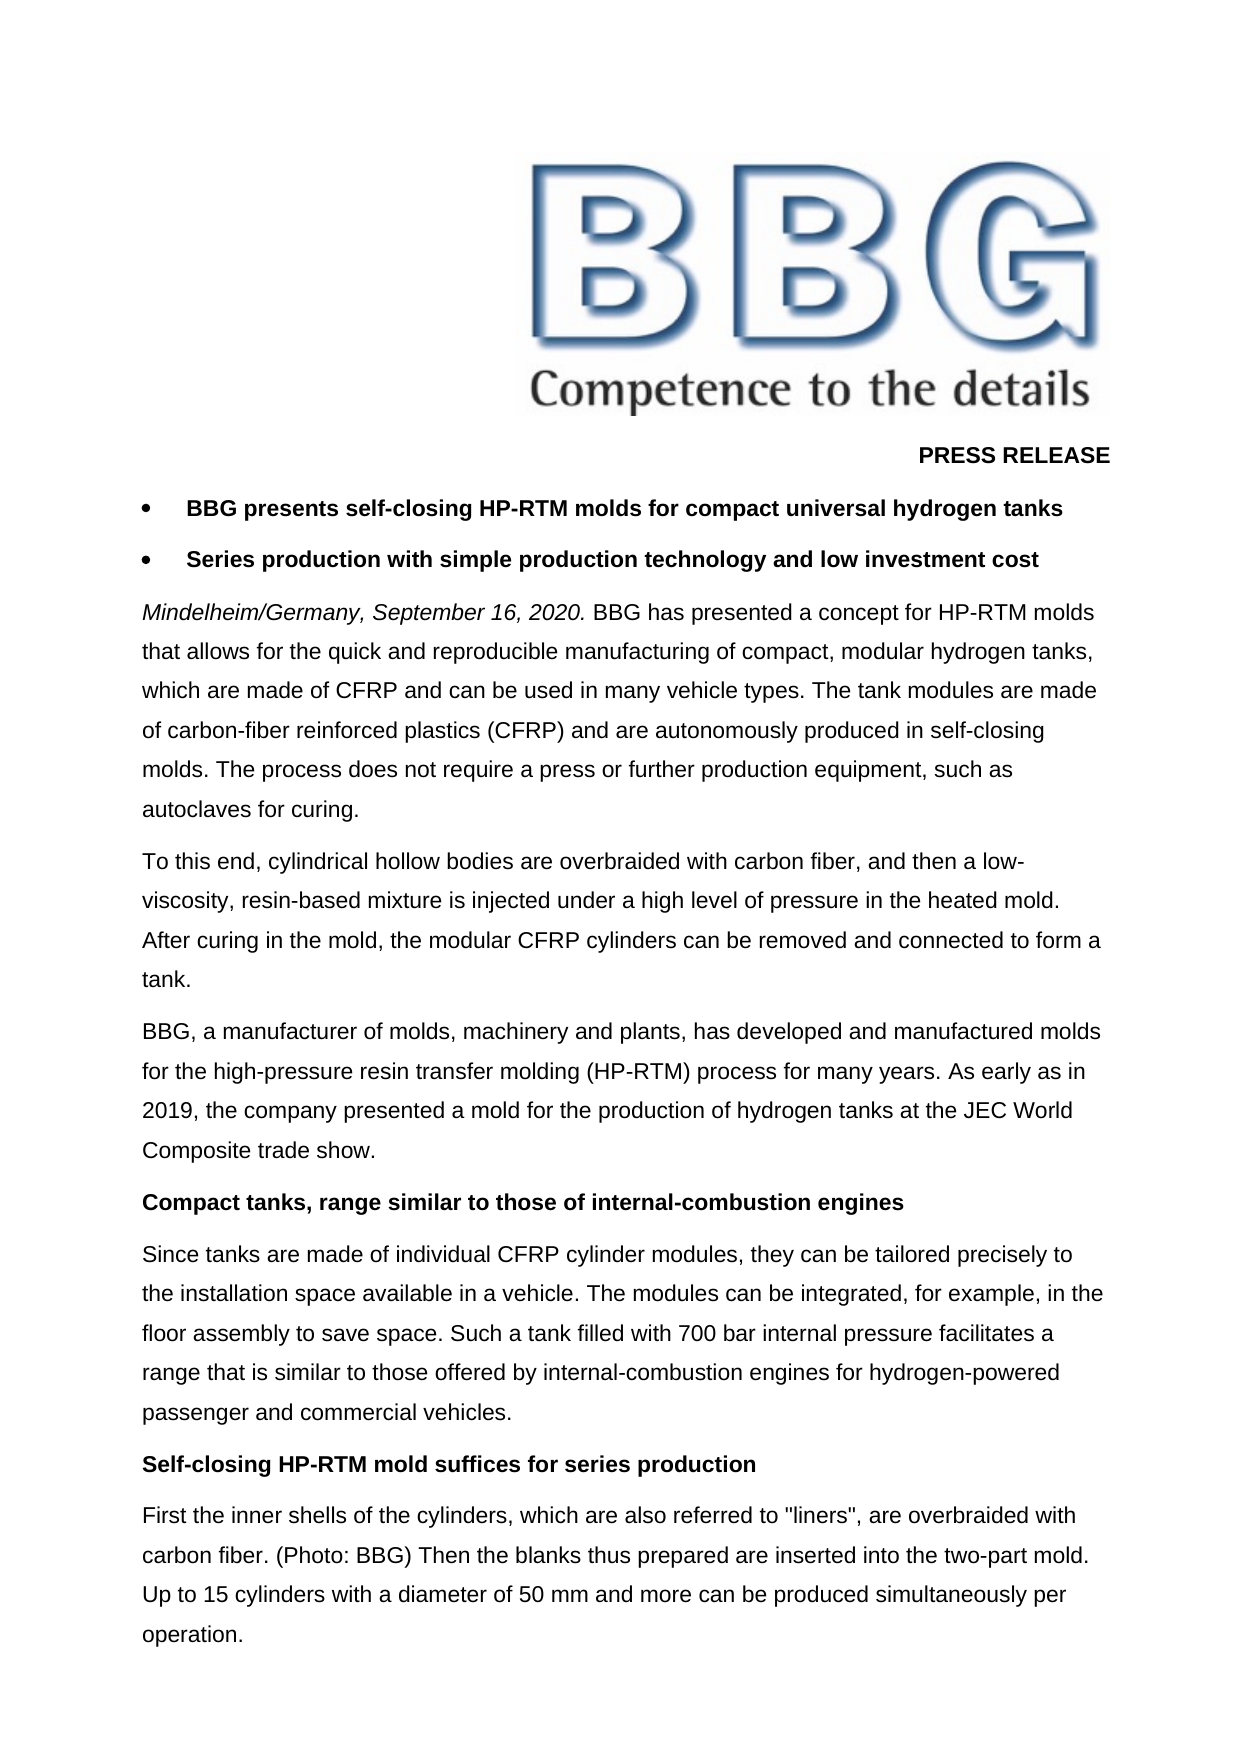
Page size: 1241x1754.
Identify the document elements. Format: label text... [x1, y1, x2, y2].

text To this end, cylindrical hollow bodies are overbraided with carbon fiber, and then a low-viscosity, resin-based mixture is injected under a high level of pressure in the heated mold. After curing in the mold, the modular CFRP cylinders can be removed and connected to form a tank. [142, 848, 1110, 993]
text Self-closing HP-RTM mold suffices for series production [142, 1451, 1110, 1477]
text First the inner shells of the cylinders, which are also referred to "liners", are overbraided with carbon fiber. (Photo: BBG) Then the blanks thus prepared are inserted into the two-part mold. Up to 15 cylinders with a diameter of 50 mm and more can be produced simultaneously per operation. [142, 1502, 1110, 1647]
text BBG, a manufacturer of molds, machinery and plants, has developed and manufactured molds for the high-pressure resin transfer molding (HP-RTM) process for many years. As early as in 2019, the company presented a mold for the production of hydrogen tanks at the JEC World Composite trade show. [142, 1018, 1110, 1163]
text Since tanks are made of individual CFRP cylinder modules, they can be tailored precisely to the installation space available in a vehicle. The modules can be integrated, for example, in the floor assembly to save space. Such a tank filled with 700 bar internal pressure facilitates a range that is similar to those offered by internal-combustion engines for hydrogen-powered passenger and commercial vehicles. [142, 1241, 1110, 1425]
text Mindelheim/Germany, September 16, 2020. BBG has presented a concept for HP-RTM molds that allows for the quick and reproducible manufacturing of compact, modular hydrogen tanks, which are made of CFRP and can be used in many vehicle types. The tank modules are made of carbon-fiber reinforced plastics (CFRP) and are autonomously produced in self-closing molds. The process does not require a press or further production equipment, such as autoclaves for curing. [142, 598, 1110, 822]
text Compact tanks, range similar to those of internal-combustion engines [142, 1189, 1110, 1215]
picture [515, 152, 1111, 416]
text Press release [142, 442, 1110, 469]
list Series production with simple production technology and low investment cost [142, 546, 1110, 573]
list BBG presents self-closing HP-RTM molds for compact universal hydrogen tanks [142, 494, 1110, 521]
